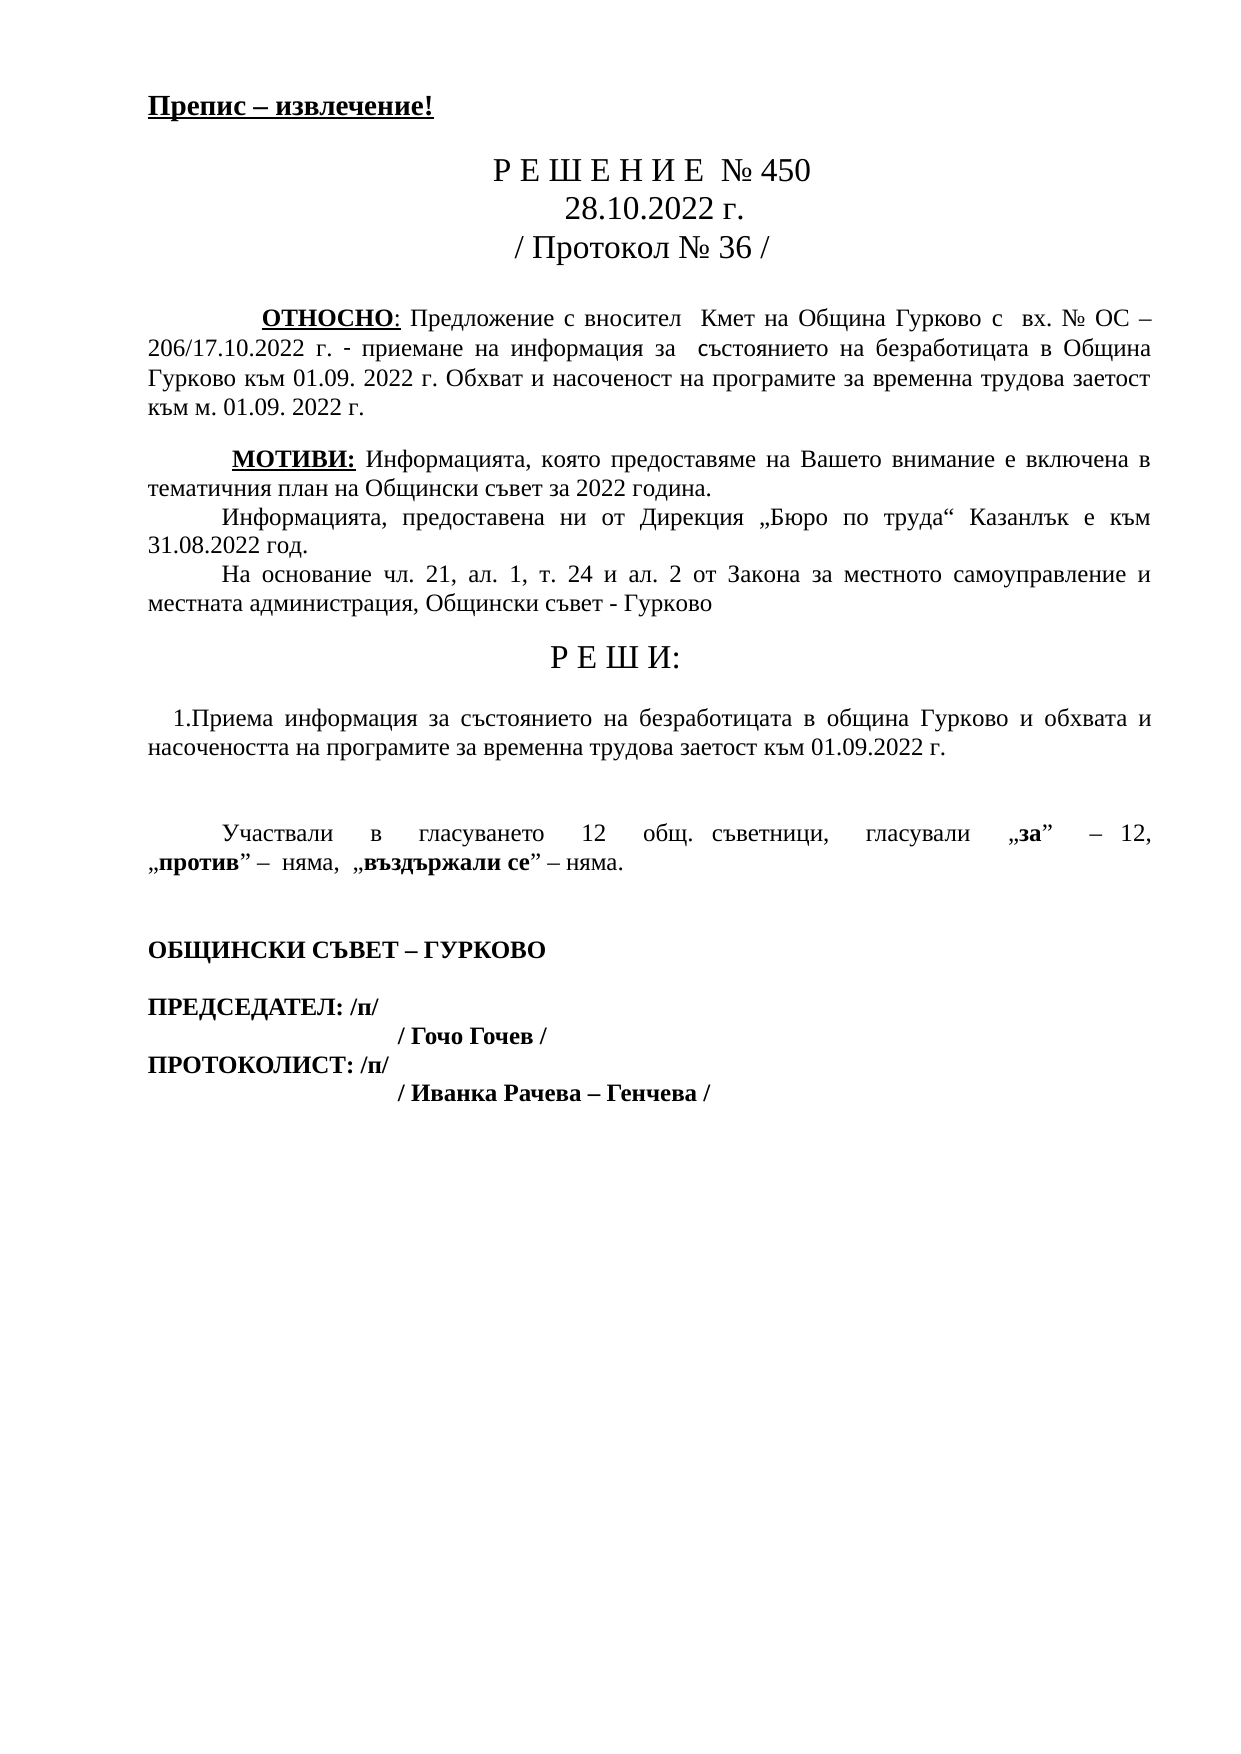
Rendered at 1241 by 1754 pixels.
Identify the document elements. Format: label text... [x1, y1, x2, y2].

text Р Е Ш Е Н И Е № 450 [441, 150, 1152, 188]
text ПРЕДСЕДАТЕЛ: /п/ [148, 992, 1152, 1021]
text 1.Приема информация за състоянието на безработицата в община Гурково и обхвата и насочеността на програмите за временна трудова заетост към 01.09.2022 г. [148, 703, 1152, 760]
text ПРОТОКОЛИСТ: /п/ [148, 1050, 1152, 1078]
text Участвали в гласуването 12 общ. съветници, гласували „за” – 12, „против” – няма, „въздържали се” – няма. [148, 818, 1152, 875]
text На основание чл. 21, ал. 1, т. 24 и ал. 2 от Закона за местното самоуправление и местната администрация, Общински съвет - Гурково [148, 559, 1152, 617]
text МОТИВИ: Информацията, която предоставяме на Вашето внимание е включена в тематичния план на Общински съвет за 2022 година. [148, 444, 1152, 502]
text / Гочо Гочев / [148, 1021, 1152, 1050]
text / Иванка Рачева – Генчева / [148, 1078, 1152, 1107]
text 28.10.2022 г. [148, 188, 1152, 227]
text ОТНОСНО: Предложение с вносител Кмет на Община Гурково с вх. № ОС – 206/17.10.2022 г. - приемане на информация за състоянието на безработицата в Община Гурково към 01.09. 2022 г. Обхват и насоченост на програмите за временна трудова заетост към м. 01.09. 2022 г. [148, 303, 1152, 420]
text Информацията, предоставена ни от Дирекция „Бюро по труда“ Казанлък е към 31.08.2022 год. [148, 502, 1152, 559]
text / Протокол № 36 / [148, 227, 1152, 265]
text ОБЩИНСКИ СЪВЕТ – ГУРКОВО [148, 935, 1152, 963]
text Р Е Ш И: [550, 646, 1152, 674]
text Препис – извлечение! [148, 88, 1152, 121]
